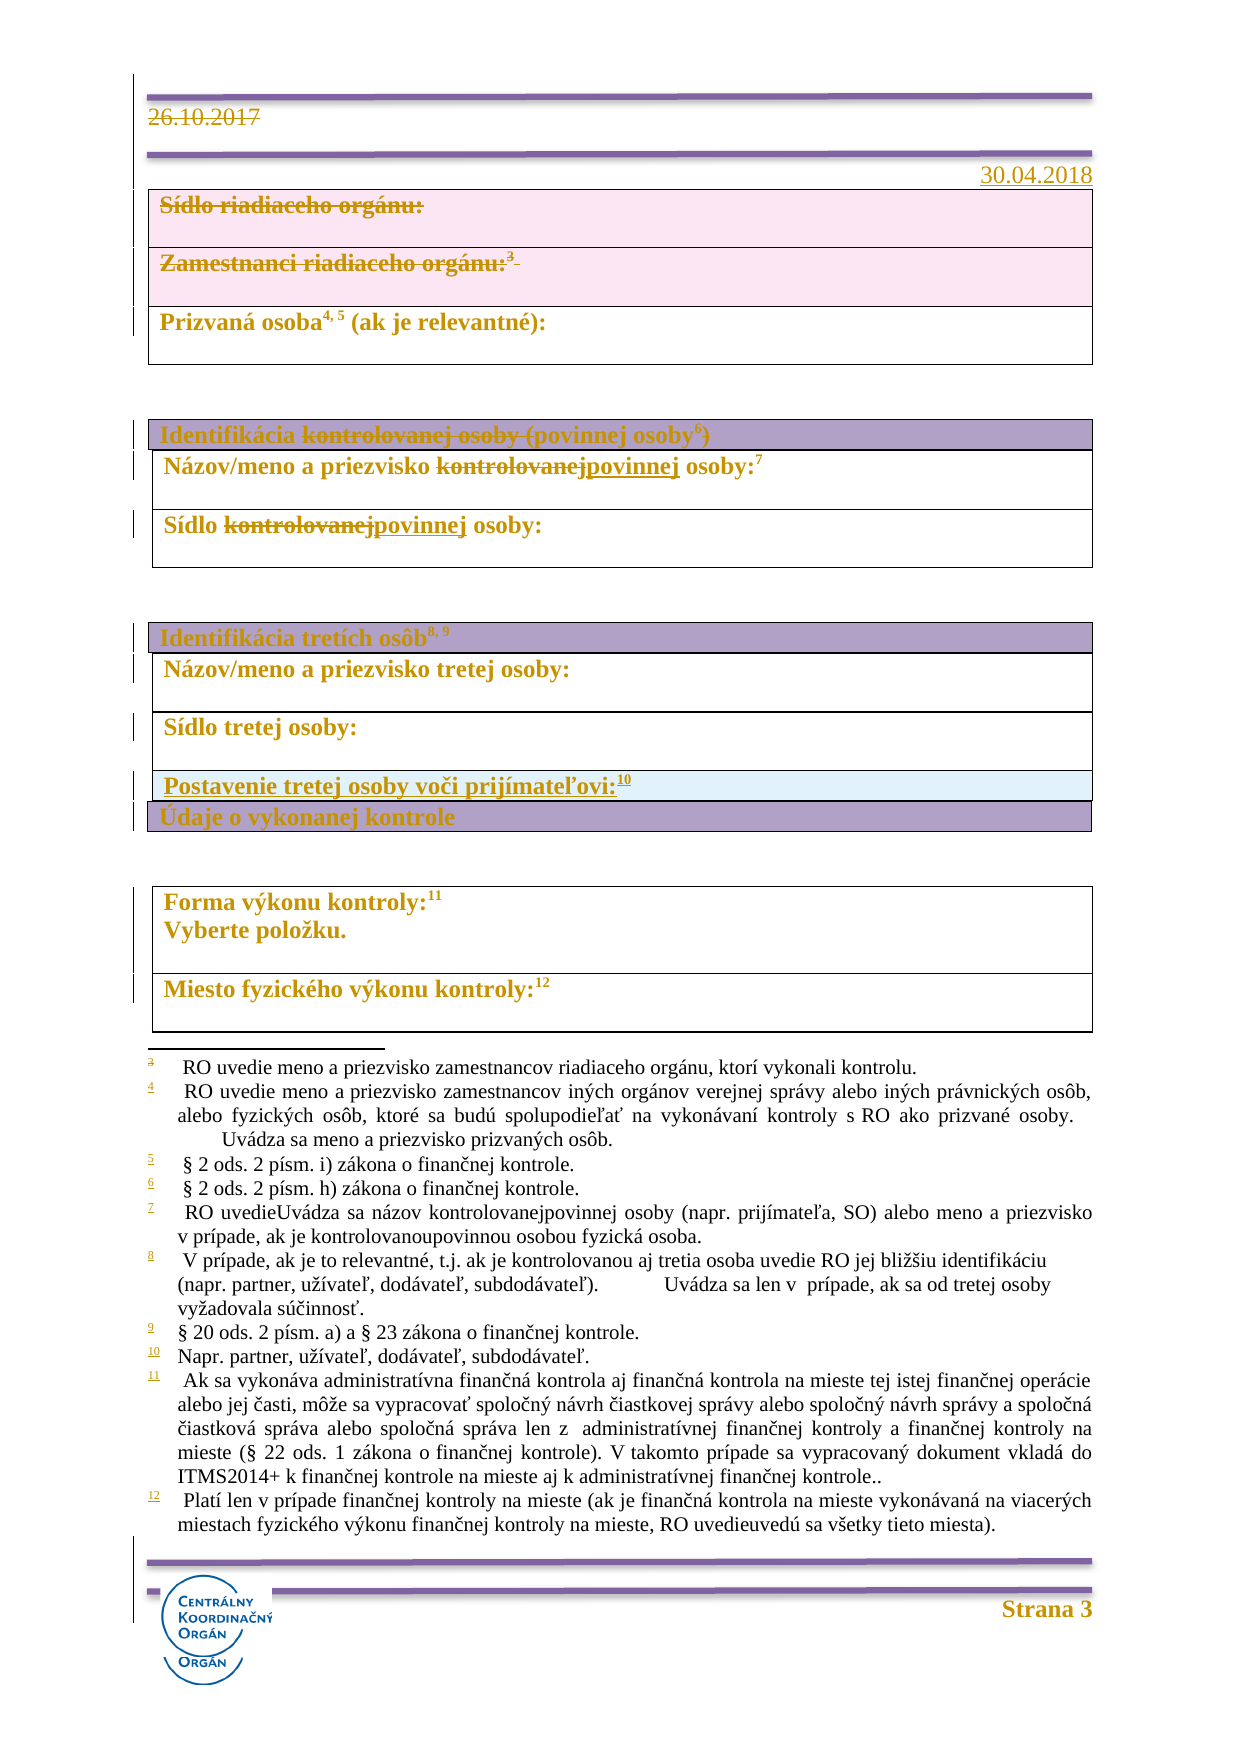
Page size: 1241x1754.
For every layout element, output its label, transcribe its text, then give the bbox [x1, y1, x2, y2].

table_header Forma výkonu kontroly: [153, 887, 1092, 973]
table_cell Miesto fyzického výkonu kontroly: [153, 974, 1092, 1031]
table_header Identifikácia tretích osôb, [149, 623, 1092, 652]
table_cell Sídlo osoby: [153, 510, 1092, 567]
table_header Údaje o vykonanej kontrole [148, 802, 1091, 831]
table_header Identifikácia povinnej osoby [149, 420, 1092, 449]
table_cell Prizvaná osoba, (ak je relevantné): [149, 307, 1092, 364]
table_header Názov/meno a priezvisko tretej osoby: [153, 654, 1092, 711]
table_header Názov/meno a priezvisko osoby: [153, 451, 1092, 509]
table_cell Sídlo tretej osoby: [153, 713, 1092, 770]
picture [159, 1573, 272, 1684]
